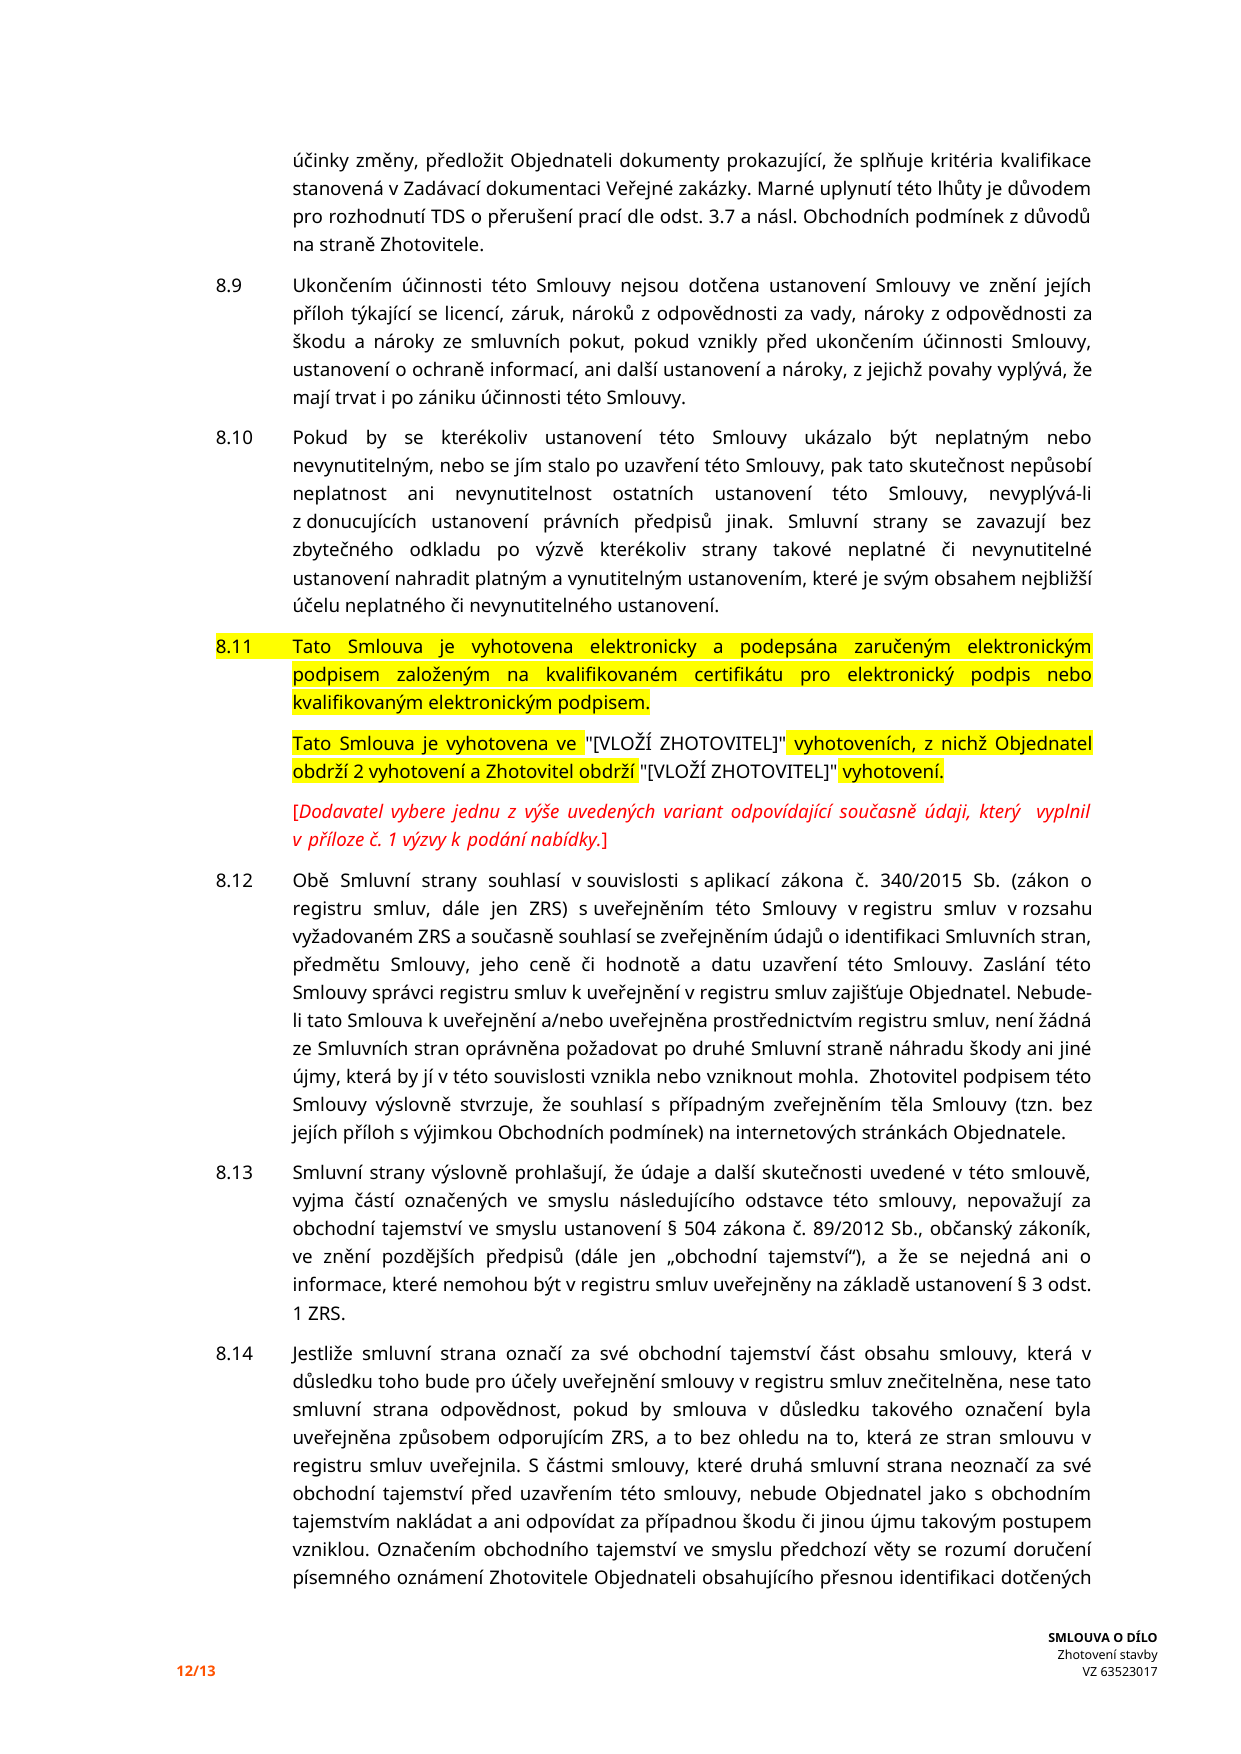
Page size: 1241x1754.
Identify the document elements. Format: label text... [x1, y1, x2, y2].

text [216, 147, 1093, 257]
text Smluvní strany výslovně prohlašují, že údaje a další skutečnosti uvedené v této smlouvě, vyjma částí označených ve smyslu následujícího odstavce této smlouvy, nepovažují za obchodní tajemství ve smyslu ustanovení § 504 zákona č. 89/2012 Sb., občanský zákoník, ve znění pozdějších předpisů (dále jen „obchodní tajemství“), a že se nejedná ani o informace, které nemohou být v registru smluv uveřejněny na základě ustanovení § 3 odst. 1 ZRS. [216, 1160, 1093, 1325]
text Ukončením účinnosti této Smlouvy nejsou dotčena ustanovení Smlouvy ve znění jejích příloh týkající se licencí, záruk, nároků z odpovědnosti za vady, nároky z odpovědnosti za škodu a nároky ze smluvních pokut, pokud vznikly před ukončením účinnosti Smlouvy, ustanovení o ochraně informací, ani další ustanovení a nároky, z jejichž povahy vyplývá, že mají trvat i po zániku účinnosti této Smlouvy. [216, 272, 1093, 410]
list [Dodavatel vybere jednu z výše uvedených variant odpovídající současně údaji, který vyplnil v příloze č. 1 výzvy k podání nabídky.] [292, 798, 1093, 852]
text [216, 1340, 1093, 1590]
text Pokud by se kterékoliv ustanovení této Smlouvy ukázalo být neplatným nebo nevynutitelným, nebo se jím stalo po uzavření této Smlouvy, pak tato skutečnost nepůsobí neplatnost ani nevynutitelnost ostatních ustanovení této Smlouvy, nevyplývá-li z donucujících ustanovení právních předpisů jinak. Smluvní strany se zavazují bez zbytečného odkladu po výzvě kterékoliv strany takové neplatné či nevynutitelné ustanovení nahradit platným a vynutitelným ustanovením, které je svým obsahem nejbližší účelu neplatného či nevynutitelného ustanovení. [216, 425, 1093, 618]
text Obě Smluvní strany souhlasí v souvislosti s aplikací zákona č. 340/2015 Sb. (zákon o registru smluv, dále jen ZRS) s uveřejněním této Smlouvy v registru smluv v rozsahu vyžadovaném ZRS a současně souhlasí se zveřejněním údajů o identifikaci Smluvních stran, předmětu Smlouvy, jeho ceně či hodnotě a datu uzavření této Smlouvy. Zaslání této Smlouvy správci registru smluv k uveřejnění v registru smluv zajišťuje Objednatel. Nebude-li tato Smlouva k uveřejnění a/nebo uveřejněna prostřednictvím registru smluv, není žádná ze Smluvních stran oprávněna požadovat po druhé Smluvní straně náhradu škody ani jiné újmy, která by jí v této souvislosti vznikla nebo vzniknout mohla. Zhotovitel podpisem této Smlouvy výslovně stvrzuje, že souhlasí s případným zveřejněním těla Smlouvy (tzn. bez jejích příloh s výjimkou Obchodních podmínek) na internetových stránkách Objednatele. [216, 867, 1093, 1145]
list Tato Smlouva je vyhotovena ve "[VLOŽÍ ZHOTOVITEL]" vyhotoveních, z nichž Objednatel obdrží 2 vyhotovení a Zhotovitel obdrží "[VLOŽÍ ZHOTOVITEL]" vyhotovení. [292, 730, 1093, 783]
text Tato Smlouva je vyhotovena elektronicky a podepsána zaručeným elektronickým podpisem založeným na kvalifikovaném certifikátu pro elektronický podpis nebo kvalifikovaným elektronickým podpisem. [216, 659, 1093, 715]
